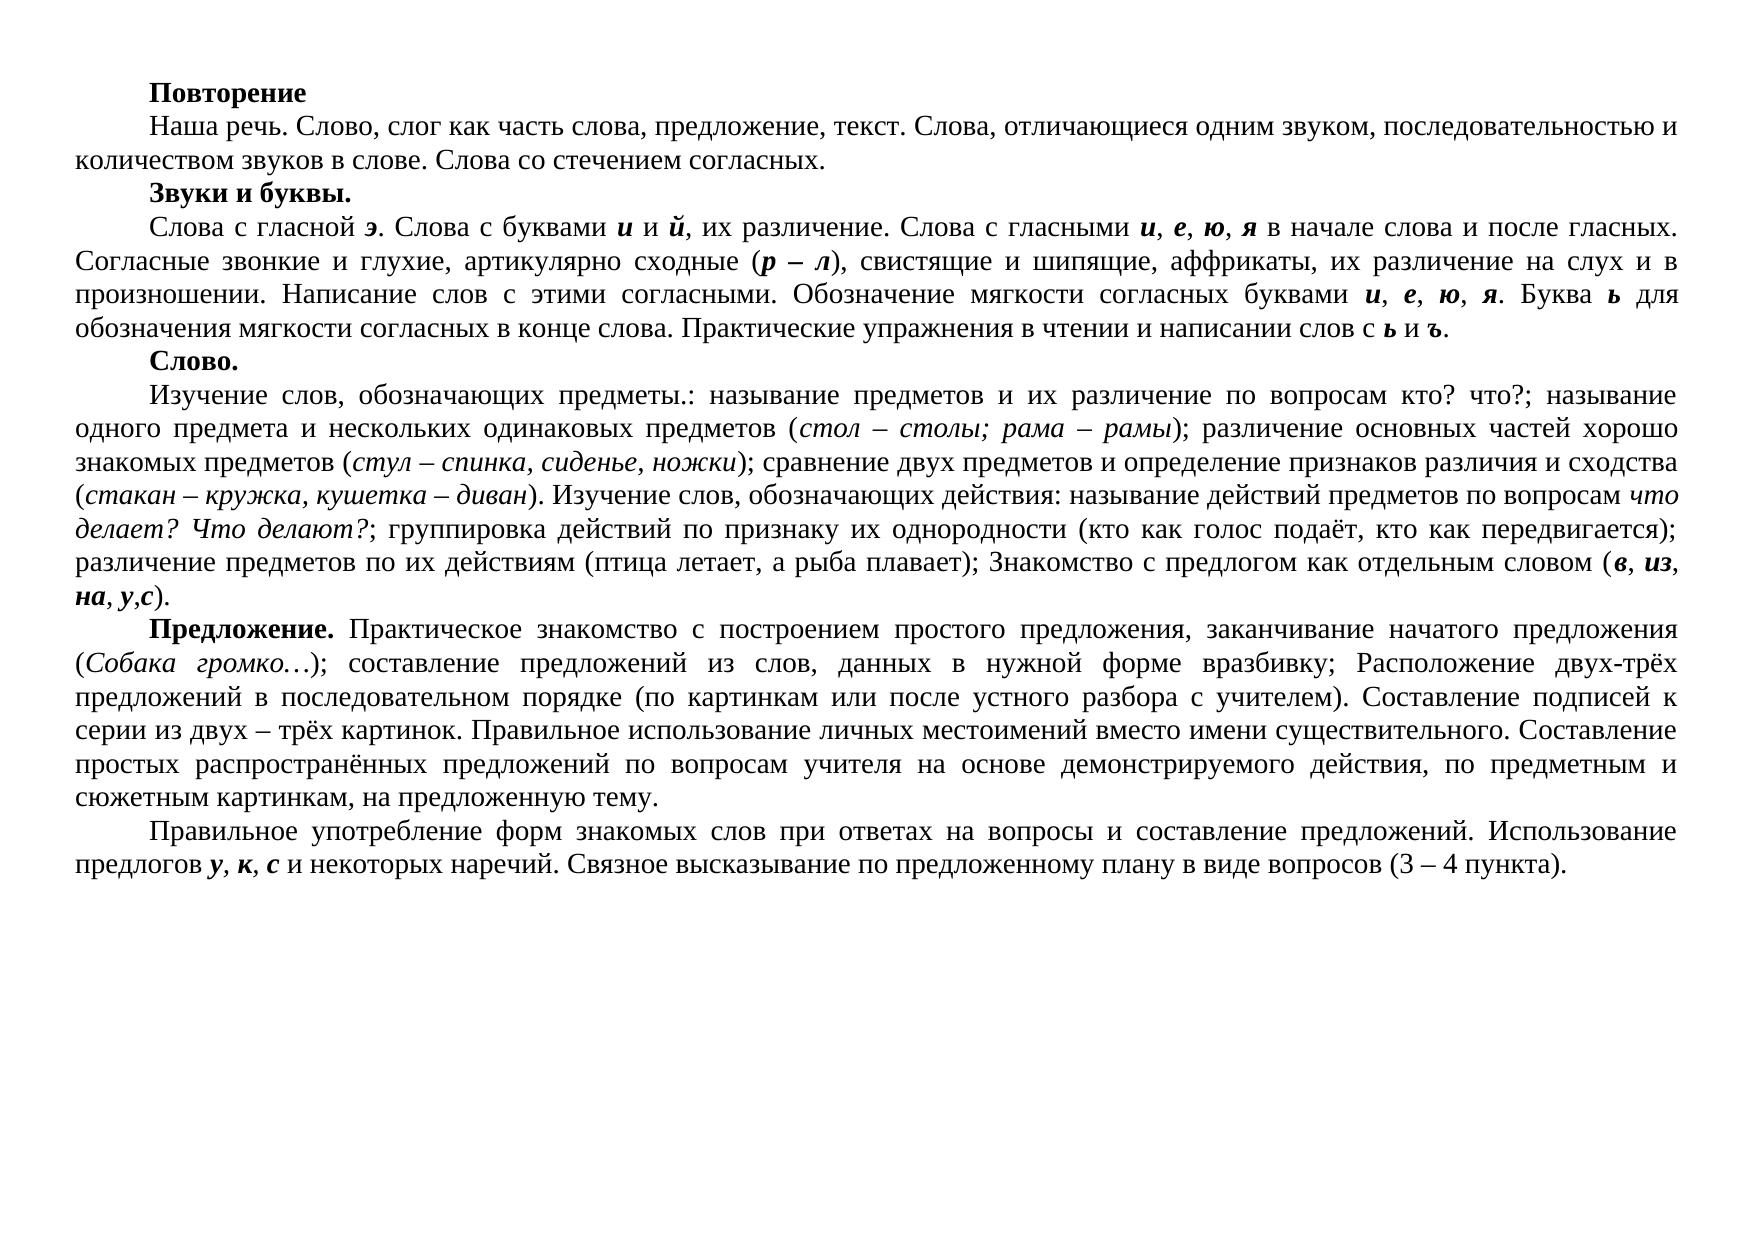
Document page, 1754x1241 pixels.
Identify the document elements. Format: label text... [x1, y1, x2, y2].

text Наша речь. Слово, слог как часть слова, предложение, текст. Слова, отличающиеся одним звуком, последовательностью и количеством звуков в слове. Слова со стечением согласных. [75, 108, 1679, 176]
text Правильное употребление форм знакомых слов при ответах на вопросы и составление предложений. Использование предлогов у, к, с и некоторых наречий. Связное высказывание по предложенному плану в виде вопросов (3 – 4 пункта). [75, 813, 1679, 880]
text Изучение слов, обозначающих предметы.: называние предметов и их различение по вопросам кто? что?; называние одного предмета и нескольких одинаковых предметов (стол – столы; рама – рамы); различение основных частей хорошо знакомых предметов (стул – спинка, сиденье, ножки); сравнение двух предметов и определение признаков различия и сходства (стакан – кружка, кушетка – диван). Изучение слов, обозначающих действия: называние действий предметов по вопросам что делает? Что делают?; группировка действий по признаку их однородности (кто как голос подаёт, кто как передвигается); различение предметов по их действиям (птица летает, а рыба плавает); Знакомство с предлогом как отдельным словом (в, из, на, у,с). [75, 377, 1679, 612]
text Слово. [75, 343, 1679, 377]
text Повторение [75, 75, 1679, 108]
text Предложение. Практическое знакомство с построением простого предложения, заканчивание начатого предложения (Собака громко…); составление предложений из слов, данных в нужной форме вразбивку; Расположение двух-трёх предложений в последовательном порядке (по картинкам или после устного разбора с учителем). Составление подписей к серии из двух – трёх картинок. Правильное использование личных местоимений вместо имени существительного. Составление простых распространённых предложений по вопросам учителя на основе демонстрируемого действия, по предметным и сюжетным картинкам, на предложенную тему. [75, 612, 1679, 813]
text Звуки и буквы. [75, 176, 1679, 209]
text Слова с гласной э. Слова с буквами и и й, их различение. Слова с гласными и, е, ю, я в начале слова и после гласных. Согласные звонкие и глухие, артикулярно сходные (р – л), свистящие и шипящие, аффрикаты, их различение на слух и в произношении. Написание слов с этими согласными. Обозначение мягкости согласных буквами и, е, ю, я. Буква ь для обозначения мягкости согласных в конце слова. Практические упражнения в чтении и написании слов с ь и ъ. [75, 209, 1679, 343]
